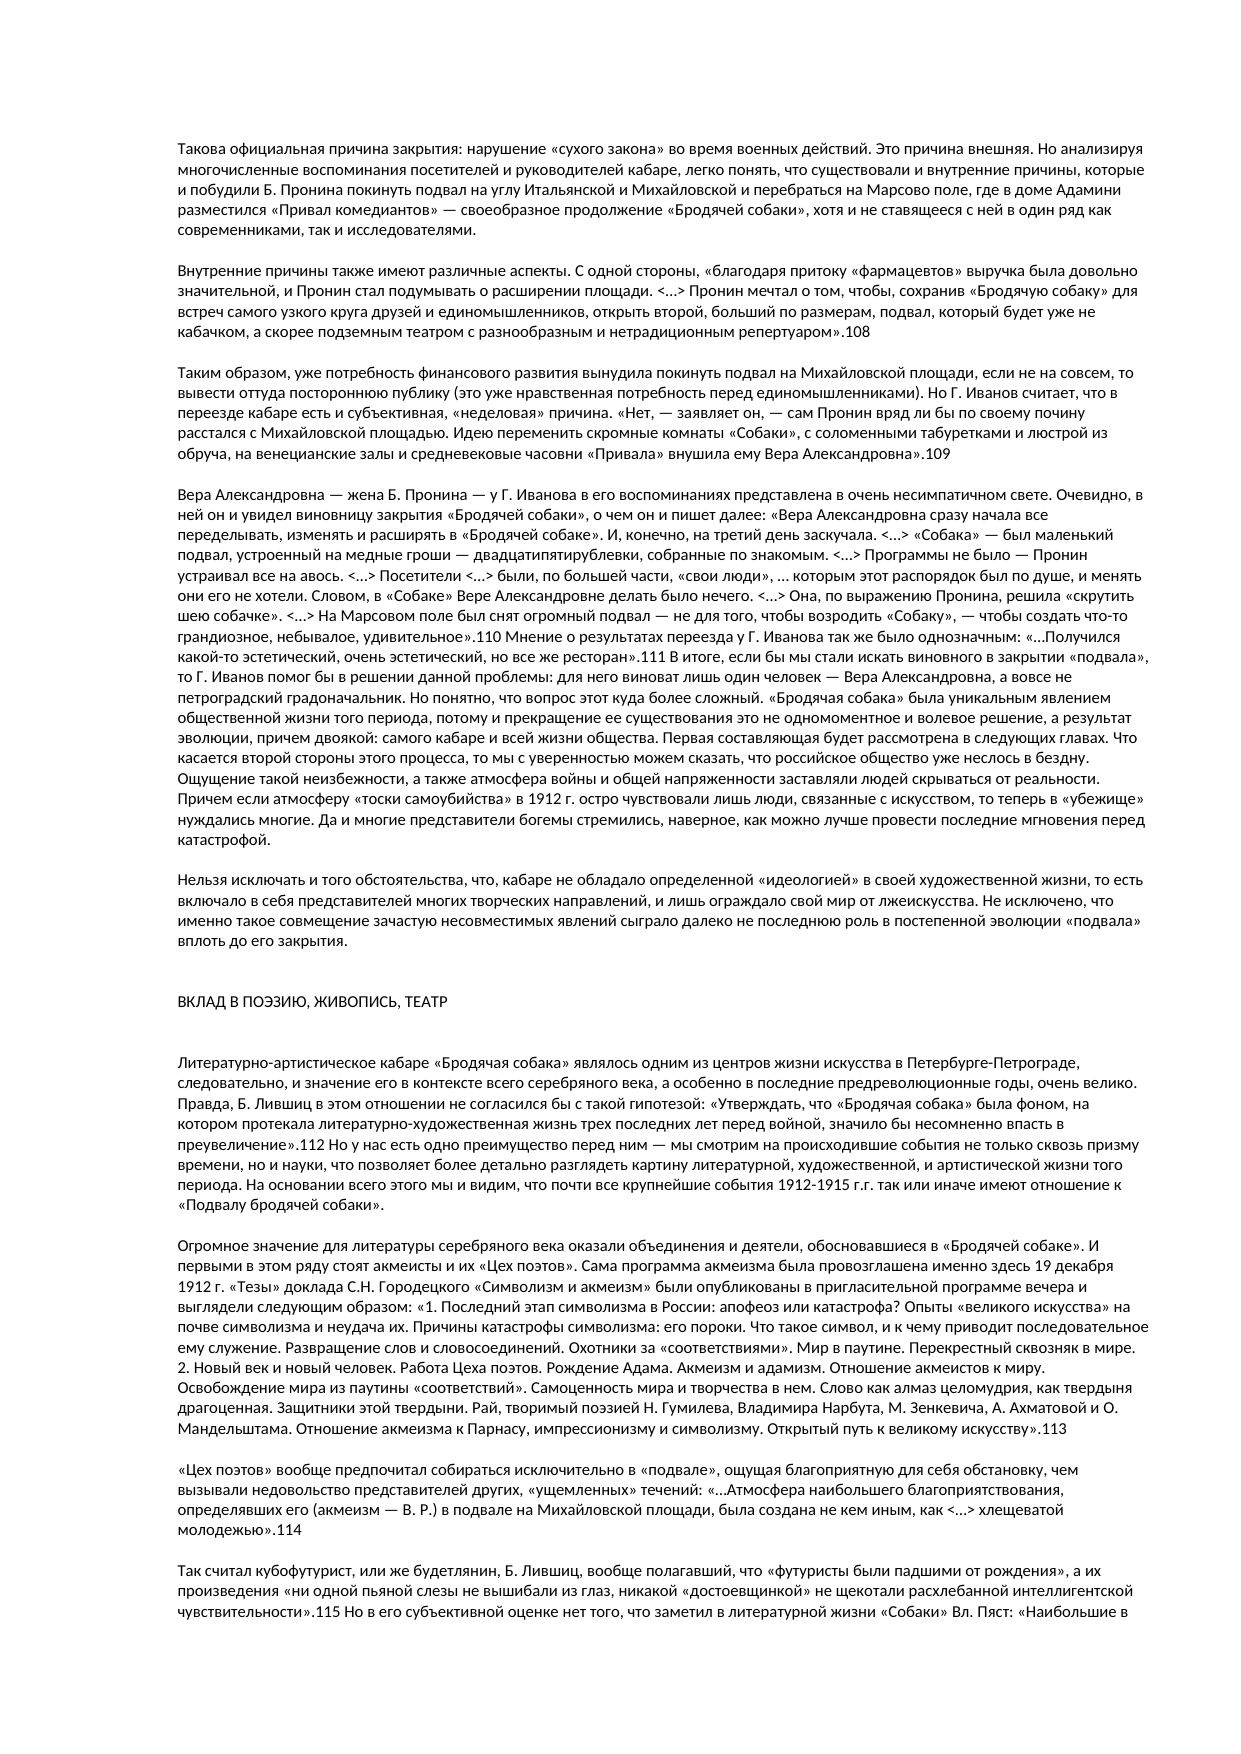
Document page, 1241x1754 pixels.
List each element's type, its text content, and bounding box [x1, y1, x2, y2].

text «Цех поэтов» вообще предпочитал собираться исключительно в «подвале», ощущая благоприятную для себя обстановку, чем вызывали недовольство представителей других, «ущемленных» течений: «…Атмосфера наибольшего благоприятствования, определявших его (акмеизм — В. Р.) в подвале на Михайловской площади, была создана не кем иным, как <…> хлещеватой молодежью».114 [177, 1459, 1152, 1540]
text Внутренние причины также имеют различные аспекты. С одной стороны, «благодаря притоку «фармацевтов» выручка была довольно значительной, и Пронин стал подумывать о расширении площади. <…> Пронин мечтал о том, чтобы, сохранив «Бродячую собаку» для встреч самого узкого круга друзей и единомышленников, открыть второй, больший по размерам, подвал, который будет уже не кабачком, а скорее подземным театром с разнообразным и нетрадиционным репертуаром».108 [177, 260, 1152, 342]
text Нельзя исключать и того обстоятельства, что, кабаре не обладало определенной «идеологией» в своей художественной жизни, то есть включало в себя представителей многих творческих направлений, и лишь ограждало свой мир от лжеискусства. Не исключено, что именно такое совмещение зачастую несовместимых явлений сыграло далеко не последнюю роль в постепенной эволюции «подвала» вплоть до его закрытия. [177, 870, 1152, 951]
text ВКЛАД В ПОЭЗИЮ, ЖИВОПИСЬ, ТЕАТР [177, 992, 1152, 1012]
text Литературно-артистическое кабаре «Бродячая собака» являлось одним из центров жизни искусства в Петербурге-Петрограде, следовательно, и значение его в контексте всего серебряного века, а особенно в последние предреволюционные годы, очень велико. Правда, Б. Лившиц в этом отношении не согласился бы с такой гипотезой: «Утверждать, что «Бродячая собака» была фоном, на котором протекала литературно-художественная жизнь трех последних лет перед войной, значило бы несомненно впасть в преувеличение».112 Но у нас есть одно преимущество перед ним — мы смотрим на происходившие события не только сквозь призму времени, но и науки, что позволяет более детально разглядеть картину литературной, художественной, и артистической жизни того периода. На основании всего этого мы и видим, что почти все крупнейшие события 1912-1915 г.г. так или иначе имеют отношение к «Подвалу бродячей собаки». [177, 1052, 1152, 1215]
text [177, 1560, 1152, 1621]
text Таким образом, уже потребность финансового развития вынудила покинуть подвал на Михайловской площади, если не на совсем, то вывести оттуда постороннюю публику (это уже нравственная потребность перед единомышленниками). Но Г. Иванов считает, что в переезде кабаре есть и субъективная, «неделовая» причина. «Нет, — заявляет он, — сам Пронин вряд ли бы по своему почину расстался с Михайловской площадью. Идею переменить скромные комнаты «Собаки», с соломенными табуретками и люстрой из обруча, на венецианские залы и средневековые часовни «Привала» внушила ему Вера Александровна».109 [177, 362, 1152, 463]
text Огромное значение для литературы серебряного века оказали объединения и деятели, обосновавшиеся в «Бродячей собаке». И первыми в этом ряду стоят акмеисты и их «Цех поэтов». Сама программа акмеизма была провозглашена именно здесь 19 декабря 1912 г. «Тезы» доклада С.Н. Городецкого «Символизм и акмеизм» были опубликованы в пригласительной программе вечера и выглядели следующим образом: «1. Последний этап символизма в России: апофеоз или катастрофа? Опыты «великого искусства» на почве символизма и неудача их. Причины катастрофы символизма: его пороки. Что такое символ, и к чему приводит последовательное ему служение. Развращение слов и словосоединений. Охотники за «соответствиями». Мир в паутине. Перекрестный сквозняк в мире. 2. Новый век и новый человек. Работа Цеха поэтов. Рождение Адама. Акмеизм и адамизм. Отношение акмеистов к миру. Освобождение мира из паутины «соответствий». Самоценность мира и творчества в нем. Слово как алмаз целомудрия, как твердыня драгоценная. Защитники этой твердыни. Рай, творимый поэзией Н. Гумилева, Владимира Нарбута, М. Зенкевича, А. Ахматовой и О. Мандельштама. Отношение акмеизма к Парнасу, импрессионизму и символизму. Открытый путь к великому искусству».113 [177, 1235, 1152, 1438]
text Вера Александровна — жена Б. Пронина — у Г. Иванова в его воспоминаниях представлена в очень несимпатичном свете. Очевидно, в ней он и увидел виновницу закрытия «Бродячей собаки», о чем он и пишет далее: «Вера Александровна сразу начала все переделывать, изменять и расширять в «Бродячей собаке». И, конечно, на третий день заскучала. <…> «Собака» — был маленький подвал, устроенный на медные гроши — двадцатипятирублевки, собранные по знакомым. <…> Программы не было — Пронин устраивал все на авось. <…> Посетители <…> были, по большей части, «свои люди», … которым этот распорядок был по душе, и менять они его не хотели. Словом, в «Собаке» Вере Александровне делать было нечего. <…> Она, по выражению Пронина, решила «скрутить шею собачке». <…> На Марсовом поле был снят огромный подвал — не для того, чтобы возродить «Собаку», — чтобы создать что-то грандиозное, небывалое, удивительное».110 Мнение о результатах переезда у Г. Иванова так же было однозначным: «…Получился какой-то эстетический, очень эстетический, но все же ресторан».111 В итоге, если бы мы стали искать виновного в закрытии «подвала», то Г. Иванов помог бы в решении данной проблемы: для него виноват лишь один человек — Вера Александровна, а вовсе не петроградский градоначальник. Но понятно, что вопрос этот куда более сложный. «Бродячая собака» была уникальным явлением общественной жизни того периода, потому и прекращение ее существования это не одномоментное и волевое решение, а результат эволюции, причем двоякой: самого кабаре и всей жизни общества. Первая составляющая будет рассмотрена в следующих главах. Что касается второй стороны этого процесса, то мы с уверенностью можем сказать, что российское общество уже неслось в бездну. Ощущение такой неизбежности, а также атмосфера войны и общей напряженности заставляли людей скрываться от реальности. Причем если атмосферу «тоски самоубийства» в 1912 г. остро чувствовали лишь люди, связанные с искусством, то теперь в «убежище» нуждались многие. Да и многие представители богемы стремились, наверное, как можно лучше провести последние мгновения перед катастрофой. [177, 484, 1152, 849]
text Такова официальная причина закрытия: нарушение «сухого закона» во время военных действий. Это причина внешняя. Но анализируя многочисленные воспоминания посетителей и руководителей кабаре, легко понять, что существовали и внутренние причины, которые и побудили Б. Пронина покинуть подвал на углу Итальянской и Михайловской и перебраться на Марсово поле, где в доме Адамини разместился «Привал комедиантов» — своеобразное продолжение «Бродячей собаки», хотя и не ставящееся с ней в один ряд как современниками, так и исследователями. [177, 138, 1152, 240]
